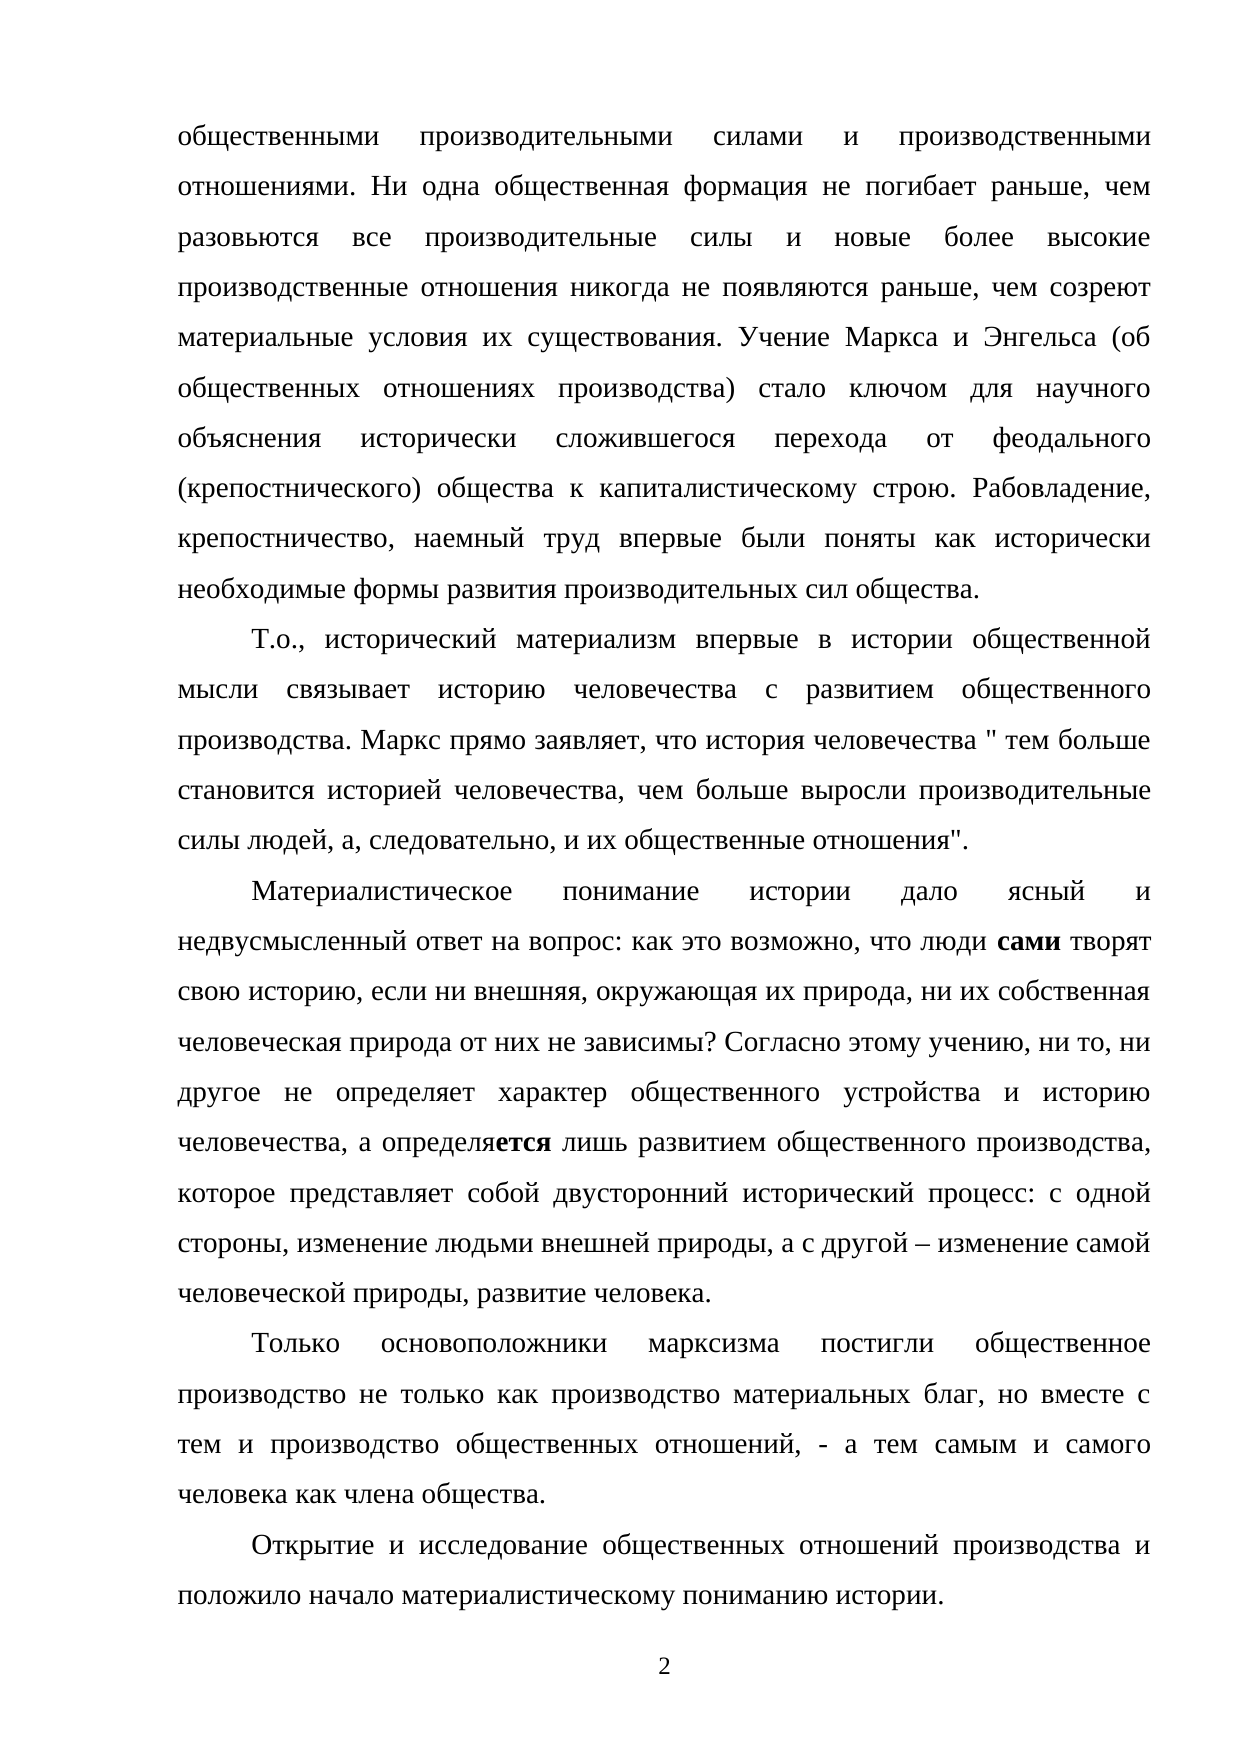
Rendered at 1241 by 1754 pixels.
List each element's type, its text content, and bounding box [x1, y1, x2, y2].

text Т.о., исторический материализм впервые в истории общественной мысли связывает историю человечества с развитием общественного производства. Маркс прямо заявляет, что история человечества " тем больше становится историей человечества, чем больше выросли производительные силы людей, а, следовательно, и их общественные отношения". [177, 621, 1152, 856]
text Только основоположники марксизма постигли общественное производство не только как производство материальных благ, но вместе с тем и производство общественных отношений, - а тем самым и самого человека как члена общества. [177, 1326, 1152, 1510]
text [177, 118, 1152, 604]
text Материалистическое понимание истории дало ясный и недвусмысленный ответ на вопрос: как это возможно, что люди сами творят свою историю, если ни внешняя, окружающая их природа, ни их собственная человеческая природа от них не зависимы? Согласно этому учению, ни то, ни другое не определяет характер общественного устройства и историю человечества, а определяется лишь развитием общественного производства, которое представляет собой двусторонний исторический процесс: с одной стороны, изменение людьми внешней природы, а с другой – изменение самой человеческой природы, развитие человека. [177, 873, 1152, 1309]
text Открытие и исследование общественных отношений производства и положило начало материалистическому пониманию истории. [177, 1527, 1152, 1611]
